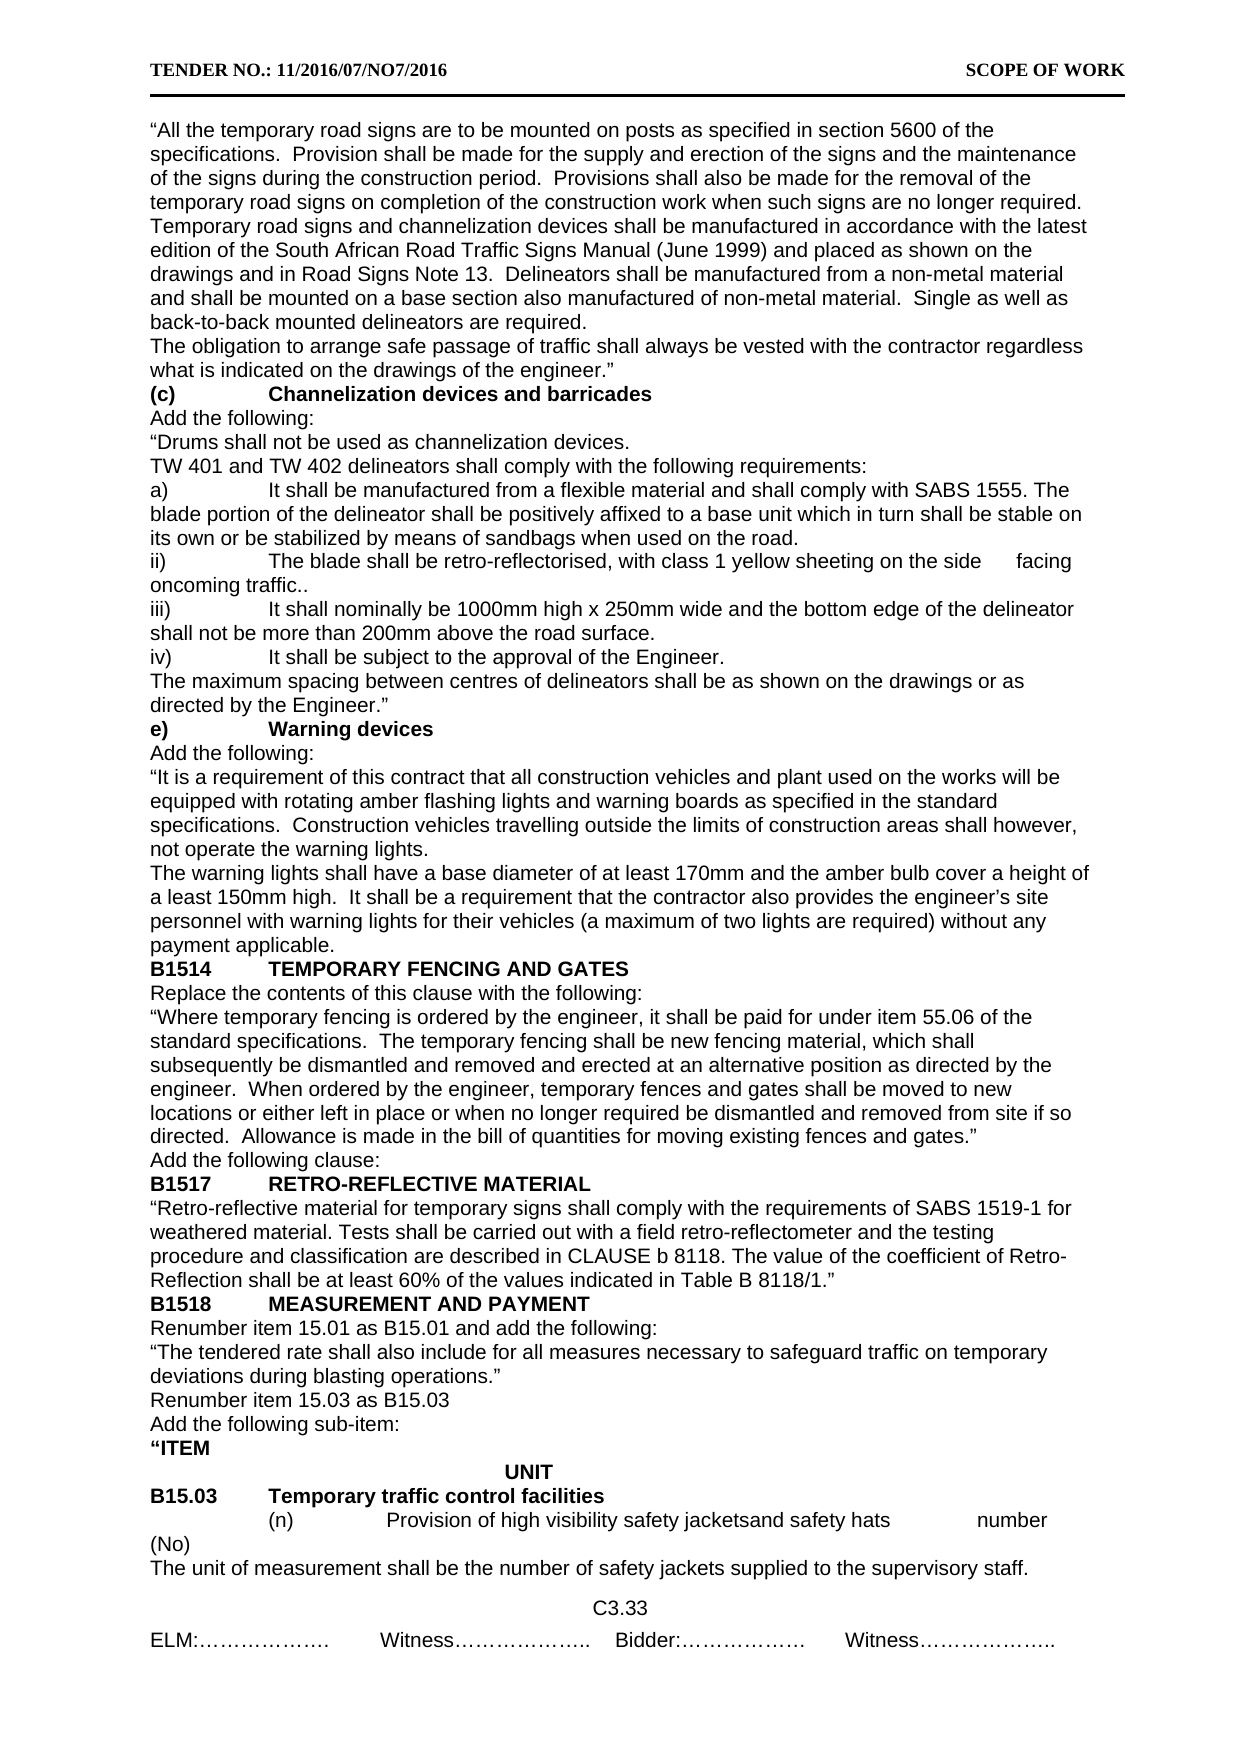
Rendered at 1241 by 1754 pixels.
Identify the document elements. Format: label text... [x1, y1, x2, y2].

text (n) Provision of high visibility safety jacketsand safety hats number (No) [150, 1508, 1090, 1556]
text iii) It shall nominally be 1000mm high x 250mm wide and the bottom edge of the delineator shall not be more than 200mm above the road surface. [150, 597, 1090, 645]
text B1518 MEASUREMENT PAYMENT [150, 1292, 1090, 1316]
text B15.03 Temporary traffic control facilities [150, 1484, 1090, 1508]
text “Drums shall not be used as channelization devices. [150, 429, 1090, 453]
text “Retro-reflective material for temporary signs shall comply with the requirements of SABS 1519-1 for weathered material. Tests shall be carried out with a field retro-reflectometer and the testing procedure and classification are described in CLAUSE b 8118. The value of the coefficient of Retro-Reflection shall be at least 60% of the values indicated in Table B 8118/1.” [150, 1196, 1090, 1292]
text ii) The blade shall be retro-reflectorised, with class 1 yellow sheeting on the side facing oncoming traffic.. [150, 549, 1090, 597]
text Add the following clause: [150, 1148, 1090, 1172]
text “Where temporary fencing is ordered by the engineer, it shall be paid for under item 55.06 of the standard specifications. The temporary fencing shall be new fencing material, which shall subsequently be dismantled and removed and erected at an alternative position as directed by the engineer. When ordered by the engineer, temporary fences and gates shall be moved to new locations or either left in place or when no longer required be dismantled and removed from site if so directed. Allowance is made in the bill of quantities for moving existing fences and gates.” [150, 1004, 1090, 1148]
text Replace the contents of this clause with the following: [150, 981, 1090, 1004]
text “ITEM [150, 1436, 1090, 1484]
text a) It shall be manufactured from a flexible material and shall comply with SABS 1555. The blade portion of the delineator shall be positively affixed to a base unit which in turn shall be stable on its own or be stabilized by means of sandbags when used on the road. [150, 477, 1090, 549]
text The obligation to arrange safe passage of traffic shall always be vested with the contractor regardless what is indicated on the drawings of the engineer.” [150, 334, 1090, 382]
text Add the following: [150, 406, 1090, 429]
text “The tendered rate shall also include for all measures necessary to safeguard traffic on temporary deviations during blasting operations.” [150, 1340, 1090, 1388]
text TW 401 and TW 402 delineators shall comply with the following requirements: [150, 453, 1090, 477]
text The warning lights shall have a base diameter of at least 170mm and the amber bulb cover a height of a least 150mm high. It shall be a requirement that the contractor also provides the engineer’s site personnel with warning lights for their vehicles (a maximum of two lights are required) without any payment applicable. [150, 861, 1090, 957]
text B1517 RETRO-REFLECTIVE MATERIAL [150, 1172, 1090, 1196]
text Renumber item 15.03 as B15.03 [150, 1388, 1090, 1412]
text e) Warning devices [150, 717, 1090, 741]
text Renumber item 15.01 as B15.01 and add the following: [150, 1316, 1090, 1340]
text The maximum spacing between centres of delineators shall be as shown on the drawings or as directed by the Engineer.” [150, 669, 1090, 717]
text “It is a requirement of this contract that all construction vehicles and plant used on the works will be equipped with rotating amber flashing lights and warning boards as specified in the standard specifications. Construction vehicles travelling outside the limits of construction areas shall however, not operate the warning lights. [150, 765, 1090, 861]
text “All the temporary road signs are to be mounted on posts as specified in section 5600 of the specifications. Provision shall be made for the supply and erection of the signs and the maintenance of the signs during the construction period. Provisions shall also be made for the removal of the temporary road signs on completion of the construction work when such signs are no longer required. [150, 118, 1090, 214]
text iv) It shall be subject to the approval of the Engineer. [150, 645, 1090, 669]
text B1514 TEMPORARY FENCING GATES [150, 957, 1090, 981]
text Temporary road signs and channelization devices shall be manufactured in accordance with the latest edition of the South African Road Traffic Signs Manual (June 1999) and placed as shown on the drawings and in Road Signs Note 13. Delineators shall be manufactured from a non-metal material and shall be mounted on a base section also manufactured of non-metal material. Single as well as back-to-back mounted delineators are required. [150, 214, 1090, 334]
text (c) Channelization devices and barricades [150, 382, 1090, 406]
text The unit of measurement shall be the number of safety jackets supplied to the supervisory staff. [150, 1556, 1090, 1579]
text Add the following sub-item: [150, 1412, 1090, 1436]
text Add the following: [150, 741, 1090, 765]
